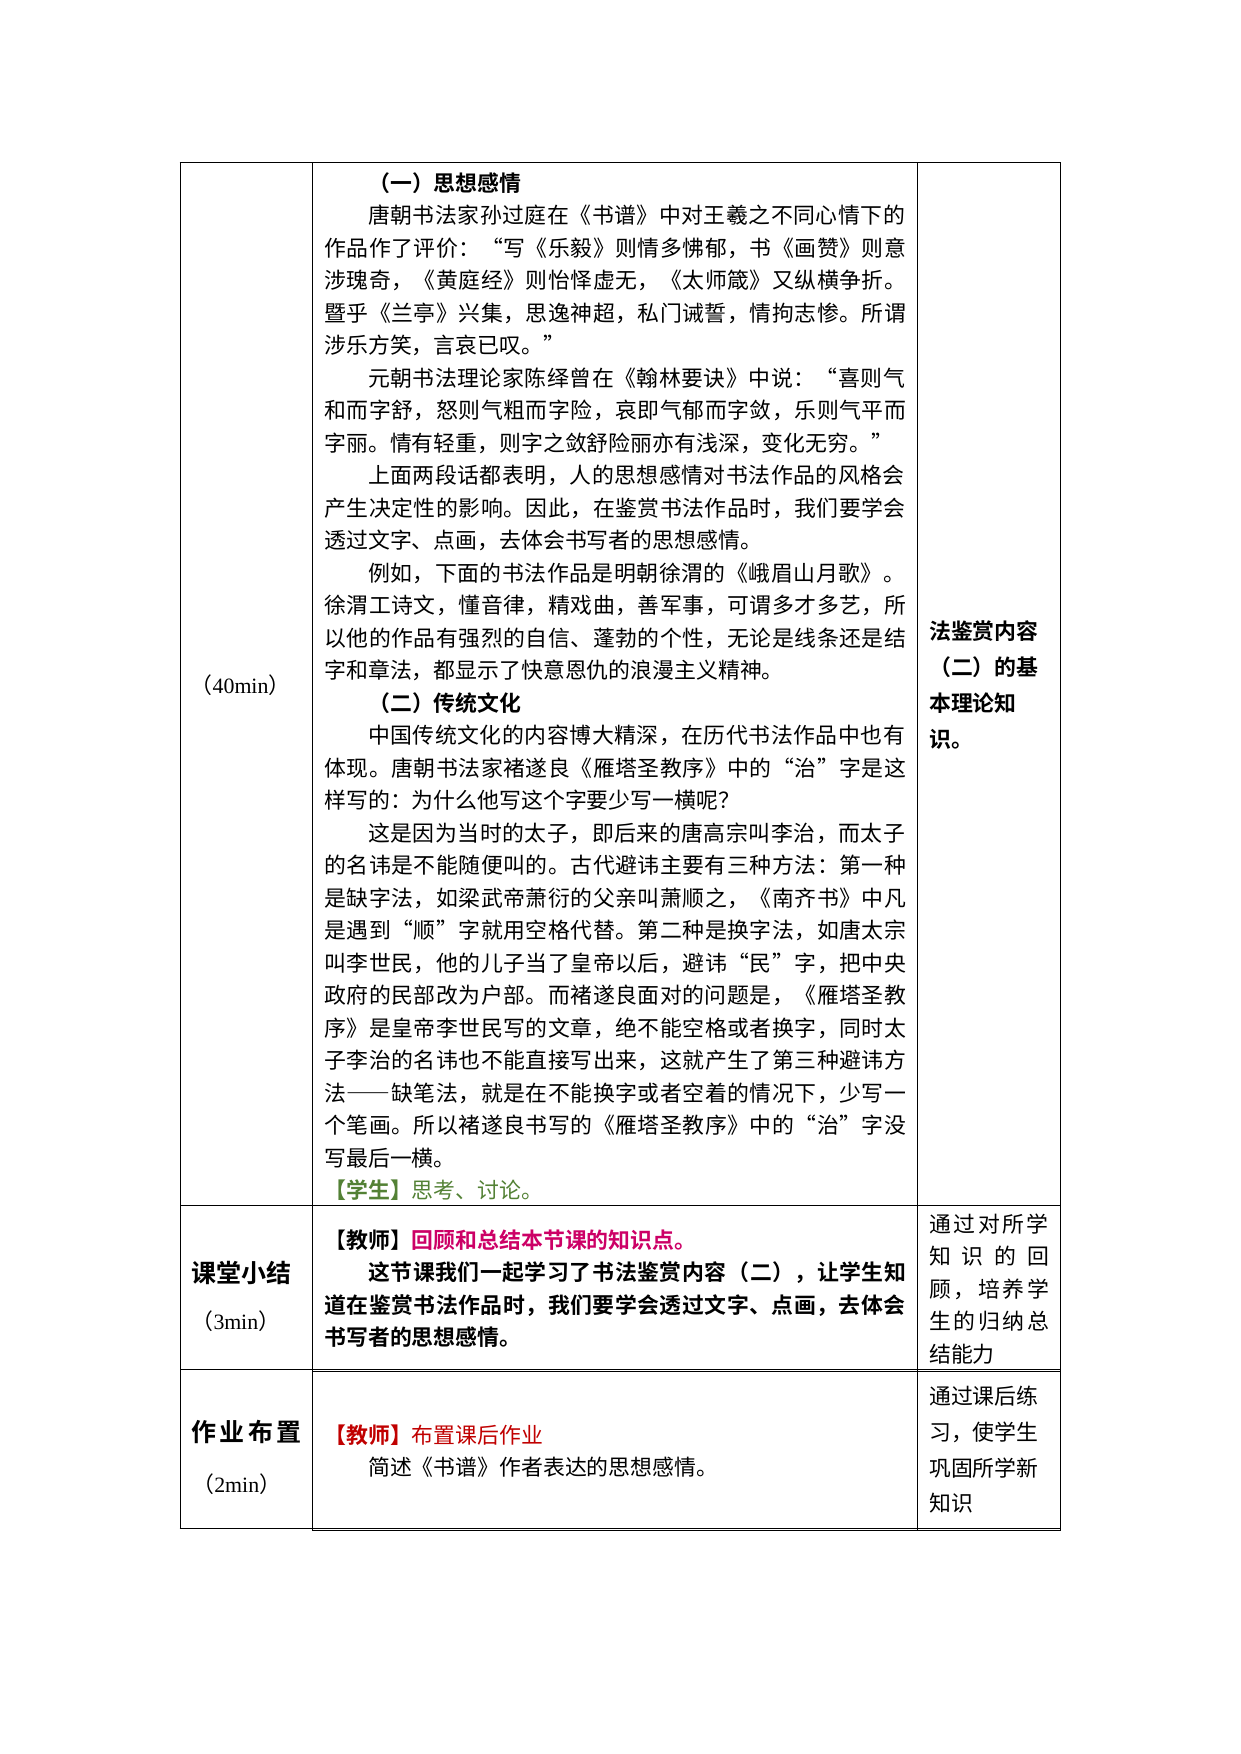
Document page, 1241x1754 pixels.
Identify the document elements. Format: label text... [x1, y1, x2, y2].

table_cell 作业布置（2min） [181, 1370, 312, 1528]
table_cell 【教师】回顾和总结本节课的知识点。 这节课我们一起学习了书法鉴赏内容（二），让学生知道在鉴赏书法作品时，我们要学会透过文字、点画，去体会书写者的思想感情。 [313, 1206, 917, 1369]
table_cell 通过对所学知识的回顾，培养学生的归纳总结能力 [918, 1206, 1060, 1369]
table_cell 通过课后练习，使学生巩固所学新知识 [918, 1372, 1060, 1528]
table_cell 课堂小结 （3min） [181, 1206, 312, 1369]
table_cell 【教师】布置课后作业 简述《书谱》作者表达的思想感情。 [313, 1372, 917, 1528]
table_cell 知识讲解 （40min） [181, 163, 312, 1205]
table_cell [313, 163, 917, 1205]
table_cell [918, 163, 1060, 1205]
